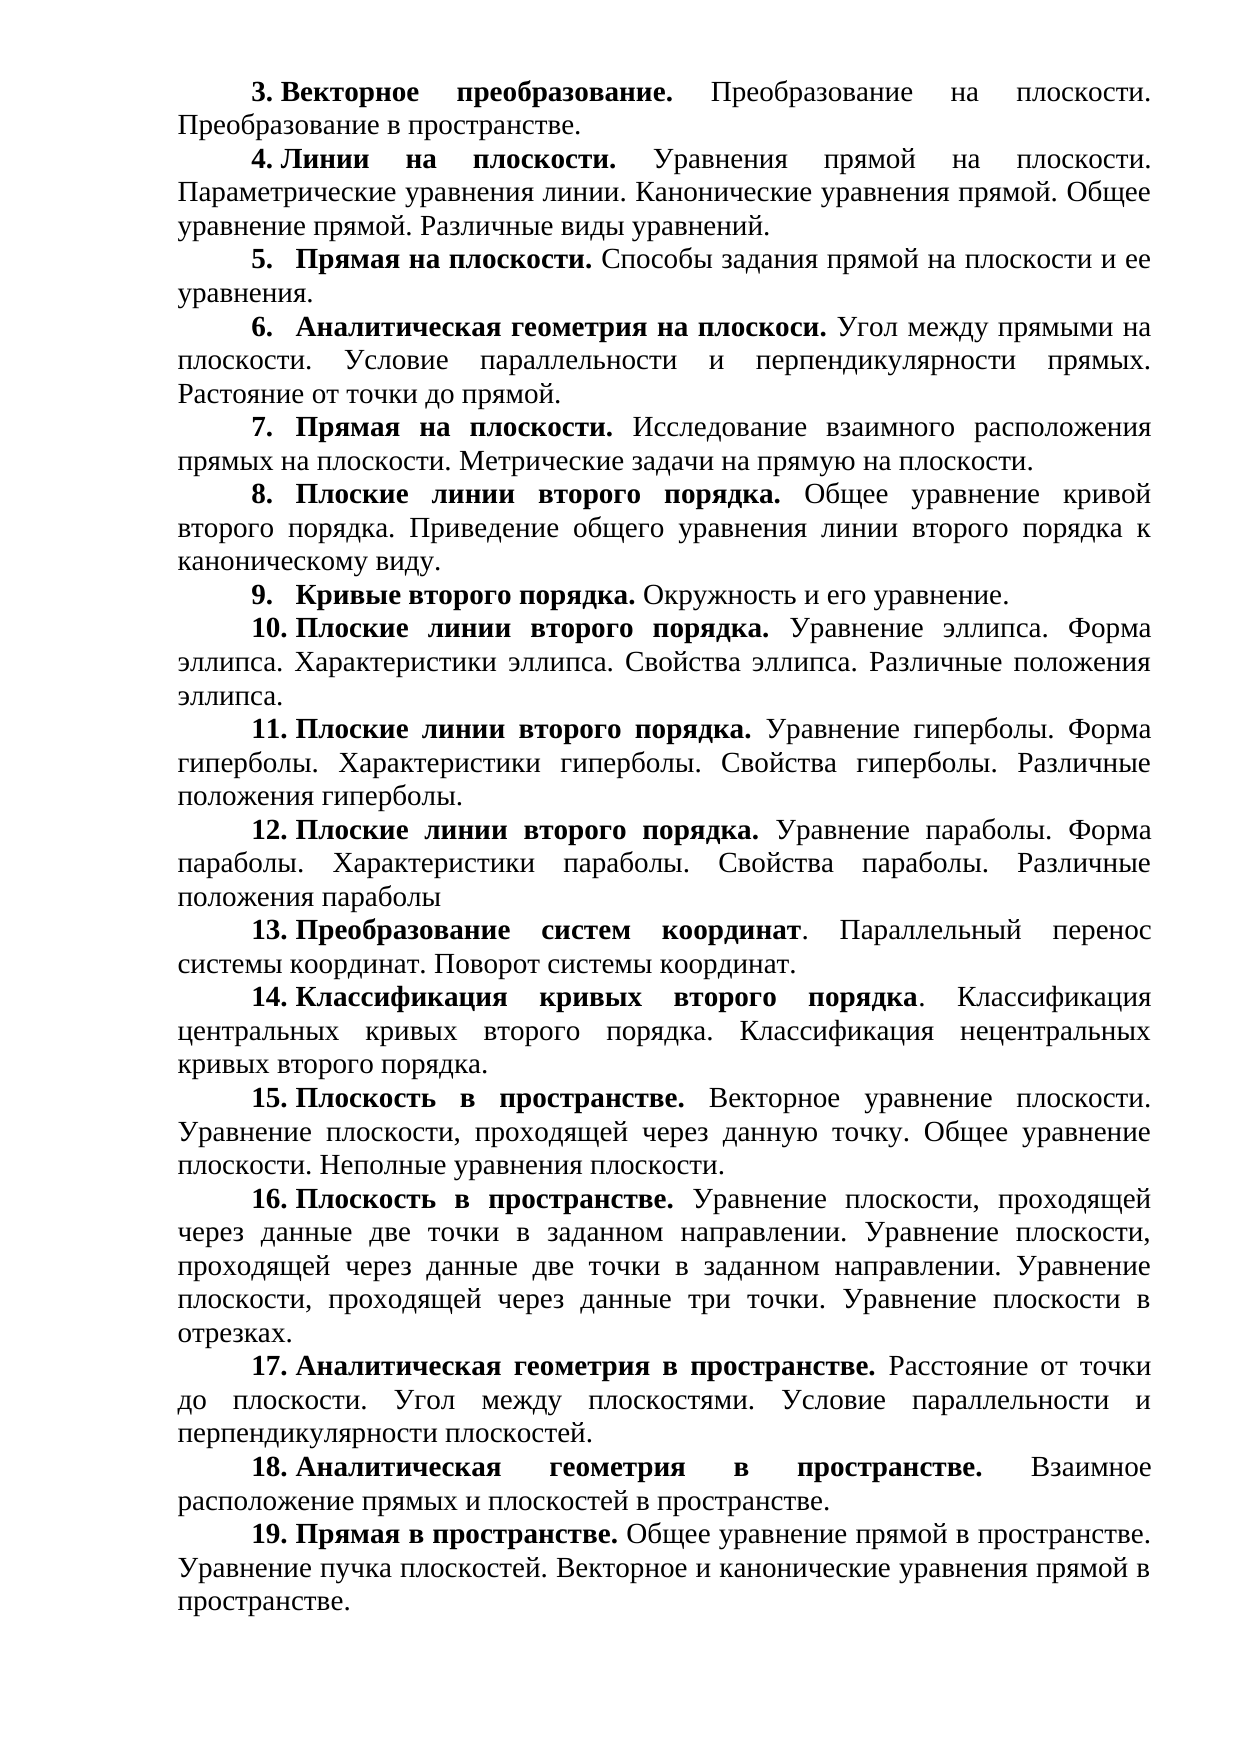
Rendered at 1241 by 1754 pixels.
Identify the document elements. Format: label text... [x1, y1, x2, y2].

list Преобразование систем координат. Параллельный перенос системы координат. Поворот системы координат. [177, 912, 1152, 979]
list Аналитическая геометрия в пространстве. Расстояние от точки до плоскости. Угол между плоскостями. Условие параллельности и перпендикулярности плоскостей. [177, 1348, 1152, 1449]
list Прямая на плоскости. Исследование взаимного расположения прямых на плоскости. Метрические задачи на прямую на плоскости. [177, 409, 1152, 476]
list Плоскость в пространстве. Векторное уравнение плоскости. Уравнение плоскости, проходящей через данную точку. Общее уравнение плоскости. Неполные уравнения плоскости. [177, 1080, 1152, 1181]
list Кривые второго порядка. Окружность и его уравнение. [177, 577, 1152, 611]
list Плоские линии второго порядка. Общее уравнение кривой второго порядка. Приведение общего уравнения линии второго порядка к каноническому виду. [177, 476, 1152, 577]
list Аналитическая геометрия в пространстве. Взаимное расположение прямых и плоскостей в пространстве. [177, 1449, 1152, 1516]
list Классификация кривых второго порядка. Классификация центральных кривых второго порядка. Классификация нецентральных кривых второго порядка. [177, 979, 1152, 1080]
list Прямая в пространстве. Общее уравнение прямой в пространстве. Уравнение пучка плоскостей. Векторное и канонические уравнения прямой в пространстве. [177, 1516, 1152, 1617]
list Векторное преобразование. Преобразование на плоскости. Преобразование в пространстве. [177, 74, 1152, 141]
list Плоские линии второго порядка. Уравнение параболы. Форма параболы. Характеристики параболы. Свойства параболы. Различные положения параболы [177, 812, 1152, 912]
list Плоскость в пространстве. Уравнение плоскости, проходящей через данные две точки в заданном направлении. Уравнение плоскости, проходящей через данные две точки в заданном направлении. Уравнение плоскости, проходящей через данные три точки. Уравнение плоскости в отрезках. [177, 1181, 1152, 1348]
list Линии на плоскости. Уравнения прямой на плоскости. Параметрические уравнения линии. Канонические уравнения прямой. Общее уравнение прямой. Различные виды уравнений. [177, 141, 1152, 242]
list Плоские линии второго порядка. Уравнение гиперболы. Форма гиперболы. Характеристики гиперболы. Свойства гиперболы. Различные положения гиперболы. [177, 711, 1152, 812]
list Прямая на плоскости. Способы задания прямой на плоскости и ее уравнения. [177, 242, 1152, 309]
list Плоские линии второго порядка. Уравнение эллипса. Форма эллипса. Характеристики эллипса. Свойства эллипса. Различные положения эллипса. [177, 611, 1152, 711]
list Аналитическая геометрия на плоскоси. Угол между прямыми на плоскости. Условие параллельности и перпендикулярности прямых. Растояние от точки до прямой. [177, 309, 1152, 409]
